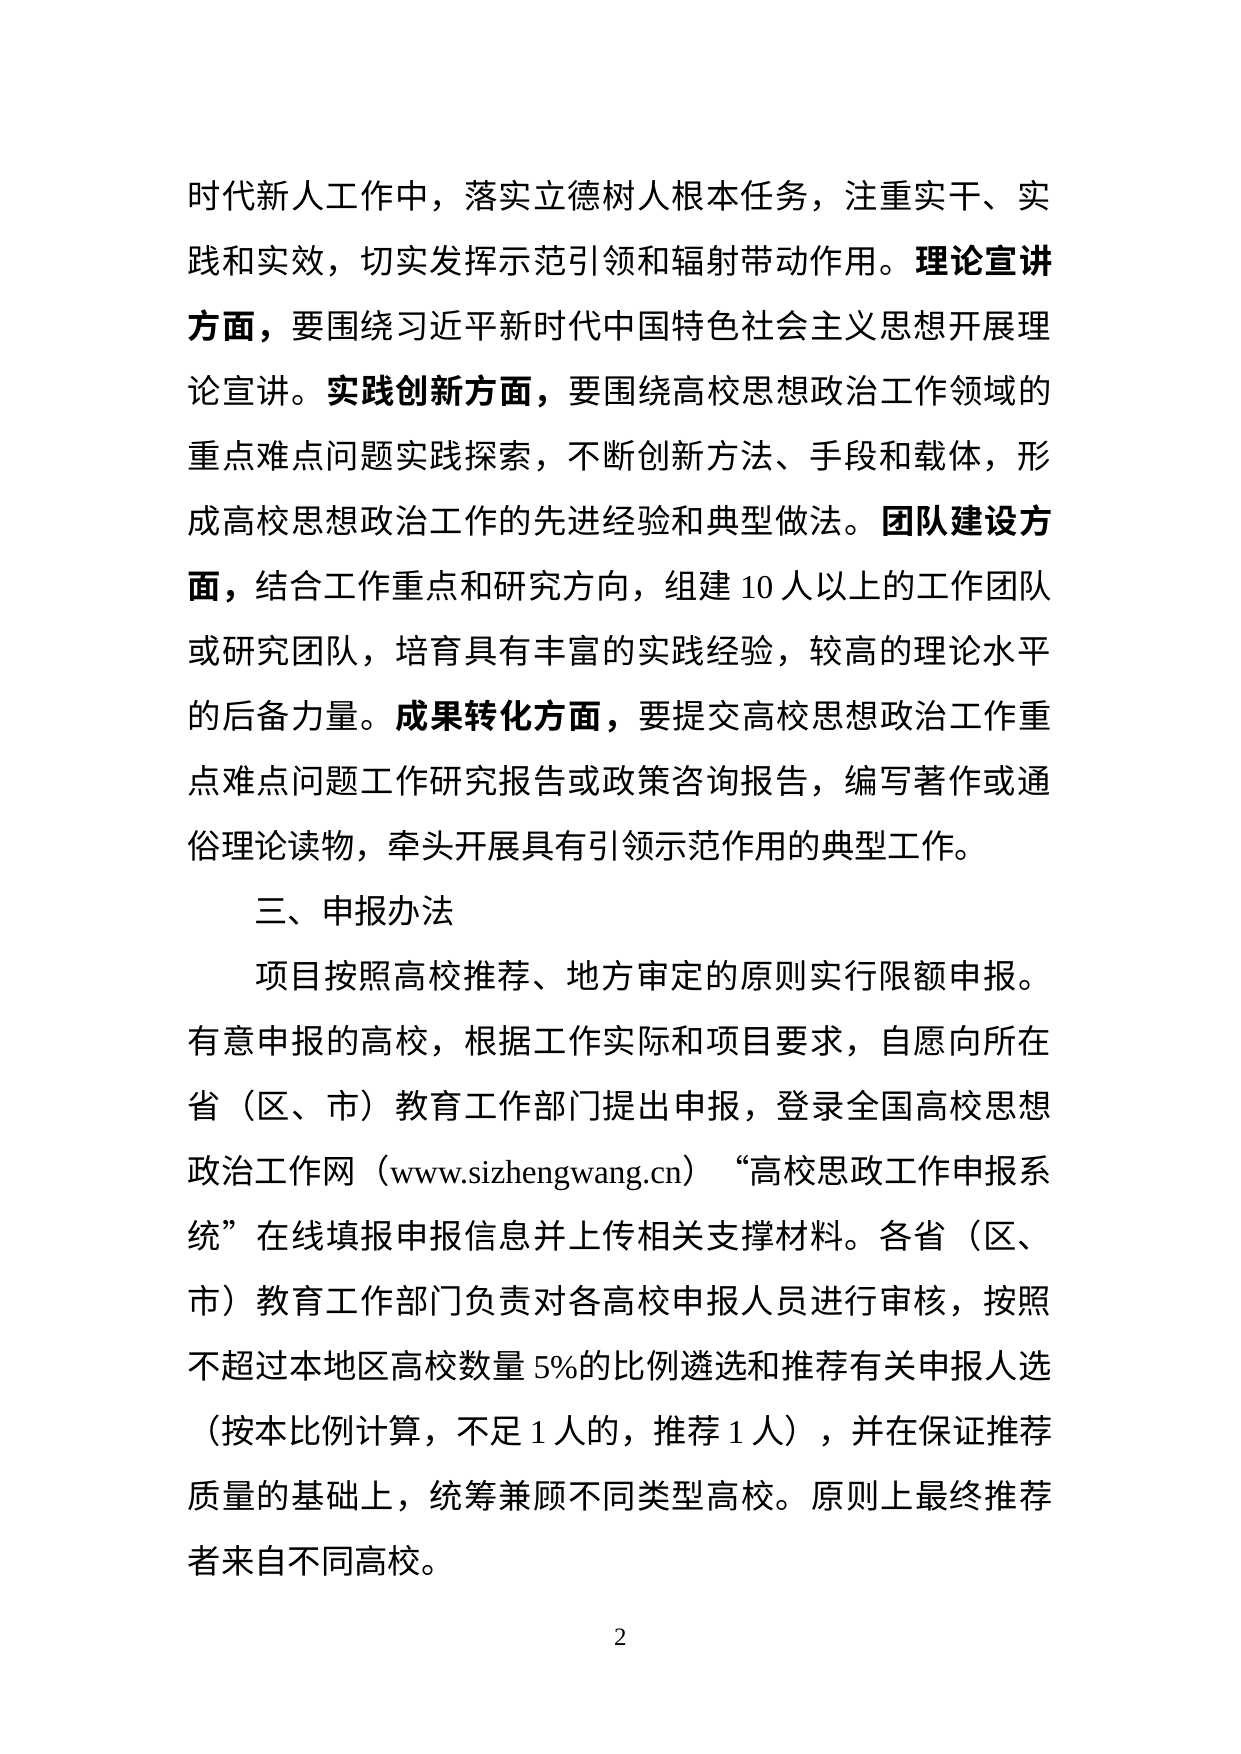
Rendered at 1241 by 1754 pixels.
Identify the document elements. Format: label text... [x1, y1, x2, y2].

text 项目按照高校推荐、地方审定的原则实行限额申报。有意申报的高校，根据工作实际和项目要求，自愿向所在省（区、市）教育工作部门提出申报，登录全国高校思想政治工作网（www.sizhengwang.cn）“高校思政工作申报系统”在线填报申报信息并上传相关支撑材料。各省（区、市）教育工作部门负责对各高校申报人员进行审核，按照不超过本地区高校数量5%的比例遴选和推荐有关申报人选（按本比例计算，不足1人的，推荐1人），并在保证推荐质量的基础上，统筹兼顾不同类型高校。原则上最终推荐者来自不同高校。 [187, 942, 1053, 1592]
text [187, 162, 1053, 877]
text 三、申报办法 [187, 877, 1053, 942]
